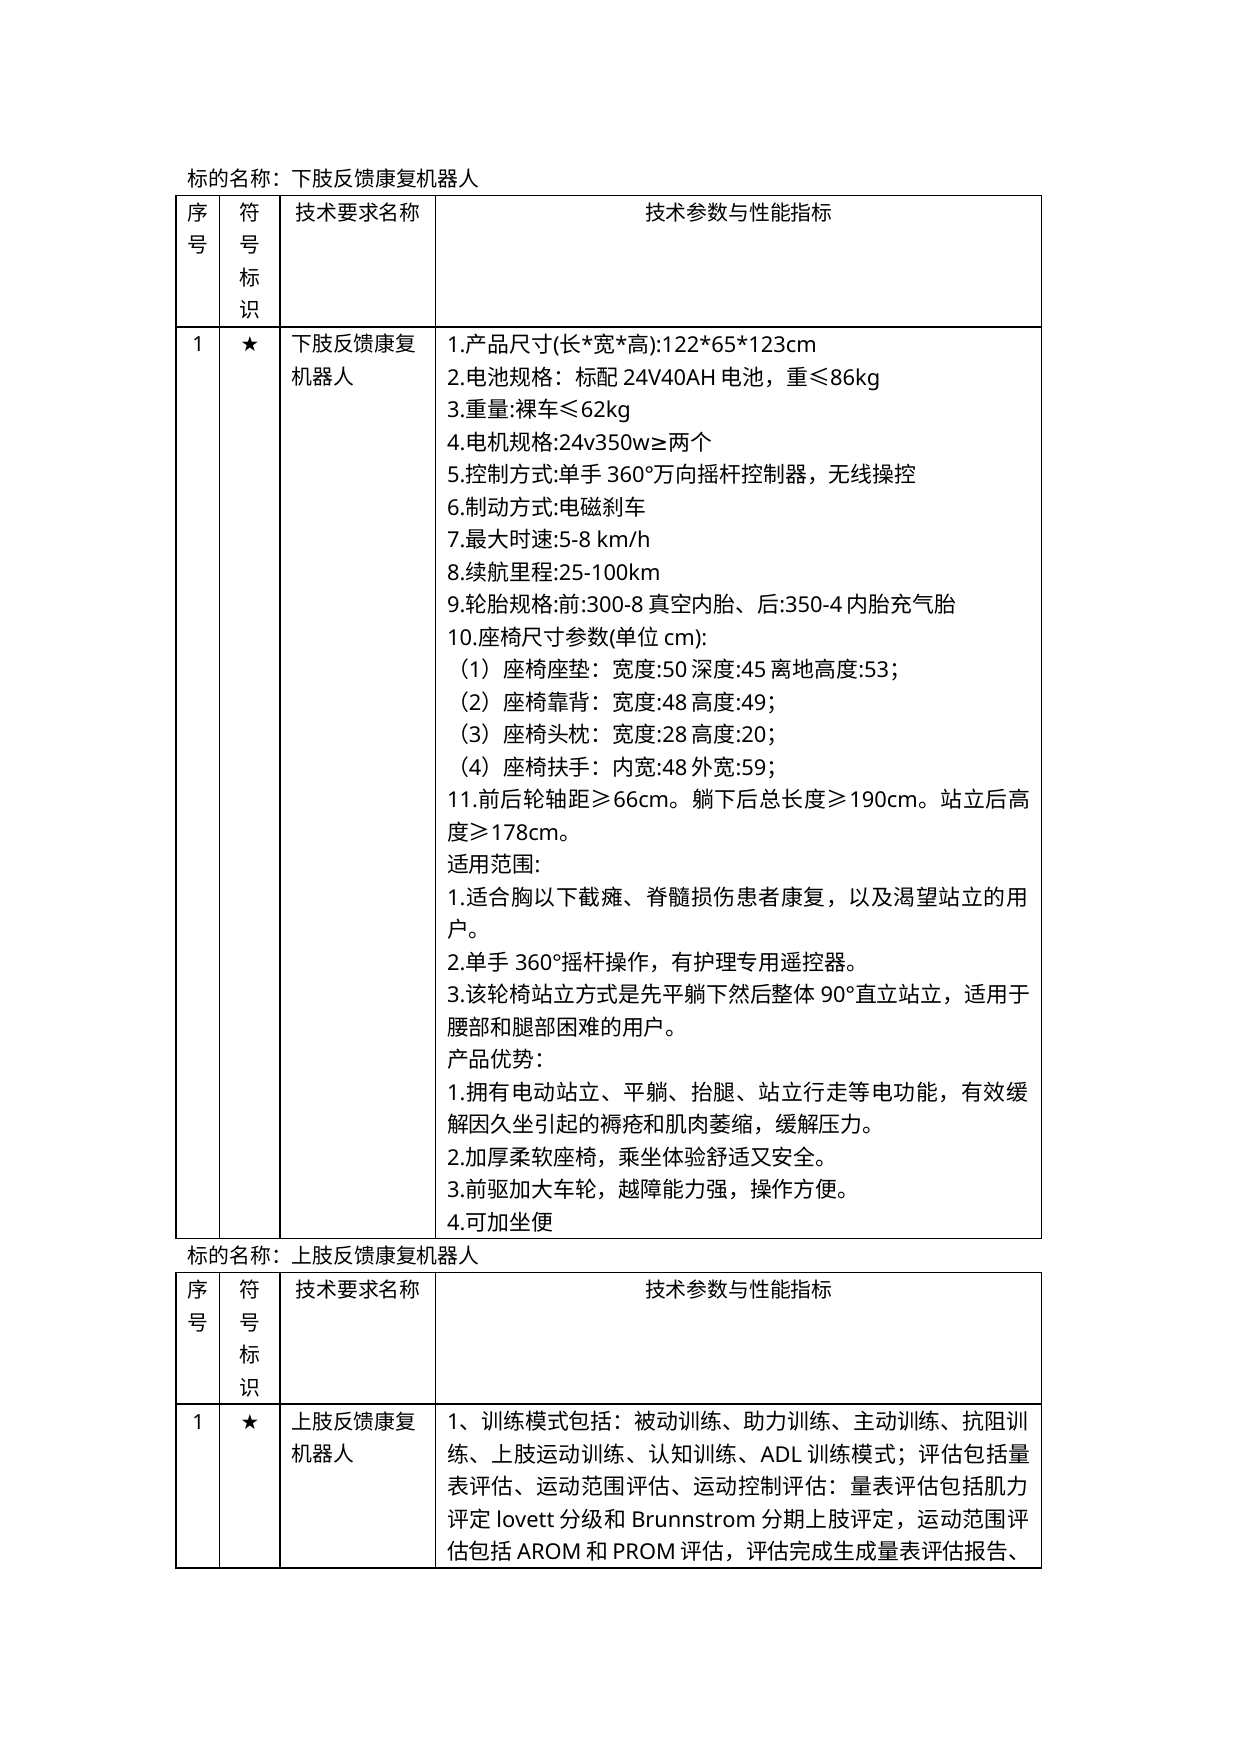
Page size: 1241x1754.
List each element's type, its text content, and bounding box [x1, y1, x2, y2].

text 标的名称：上肢反馈康复机器人 [187, 1239, 1053, 1272]
text 标的名称：下肢反馈康复机器人 [187, 162, 1053, 194]
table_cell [436, 1405, 1041, 1567]
table_header 序号 [177, 1273, 219, 1403]
table_header 技术参数与性能指标 [436, 196, 1041, 326]
table_header 技术要求名称 [281, 1273, 435, 1403]
table_cell 1 [177, 328, 219, 1238]
table_header 技术参数与性能指标 [436, 1273, 1041, 1403]
table_header 符号标识 [220, 1273, 279, 1403]
table_cell 1.产品尺寸(长*宽*高):122*65*123cm 2.电池规格：标配24V40AH电池，重≤86kg 3.重量:裸车≤62kg 4.电机规格:24v350w≥两个 5.控制方式:单手360°万向摇杆控制器，无线操控 6.制动方式:电磁刹车 7.最大时速:5-8 km/h 8.续航里程:25-100km 9.轮胎规格:前:300-8真空内胎、后:350-4内胎充气胎 10.座椅尺寸参数(单位cm): （1）座椅座垫：宽度:50深度:45离地高度:53； （2）座椅靠背：宽度:48高度:49； （3）座椅头枕：宽度:28高度:20； （4）座椅扶手：内宽:48外宽:59； 11.前后轮轴距≥66cm。躺下后总长度≥190cm。站立后高度≥178cm。 适用范围: 1.适合胸以下截瘫、脊髓损伤患者康复，以及渴望站立的用户。 2.单手 360°摇杆操作，有护理专用遥控器。 3.该轮椅站立方式是先平躺下然后整体90°直立站立，适用于腰部和腿部困难的用户。 产品优势： 1.拥有电动站立、平躺、抬腿、站立行走等电功能，有效缓解因久坐引起的褥疮和肌肉萎缩，缓解压力。 2.加厚柔软座椅，乘坐体验舒适又安全。 3.前驱加大车轮，越障能力强，操作方便。 4.可加坐便 [436, 328, 1041, 1238]
table_header 技术要求名称 [281, 196, 435, 326]
table_header 序号 [177, 196, 219, 326]
table_cell 下肢反馈康复机器人 [281, 328, 435, 1238]
table_cell ★ [220, 328, 279, 1238]
table_cell 上肢反馈康复机器人 [281, 1405, 435, 1567]
table_cell ★ [220, 1405, 279, 1567]
table_header 符号标识 [220, 196, 279, 326]
table_cell 1 [177, 1405, 219, 1567]
